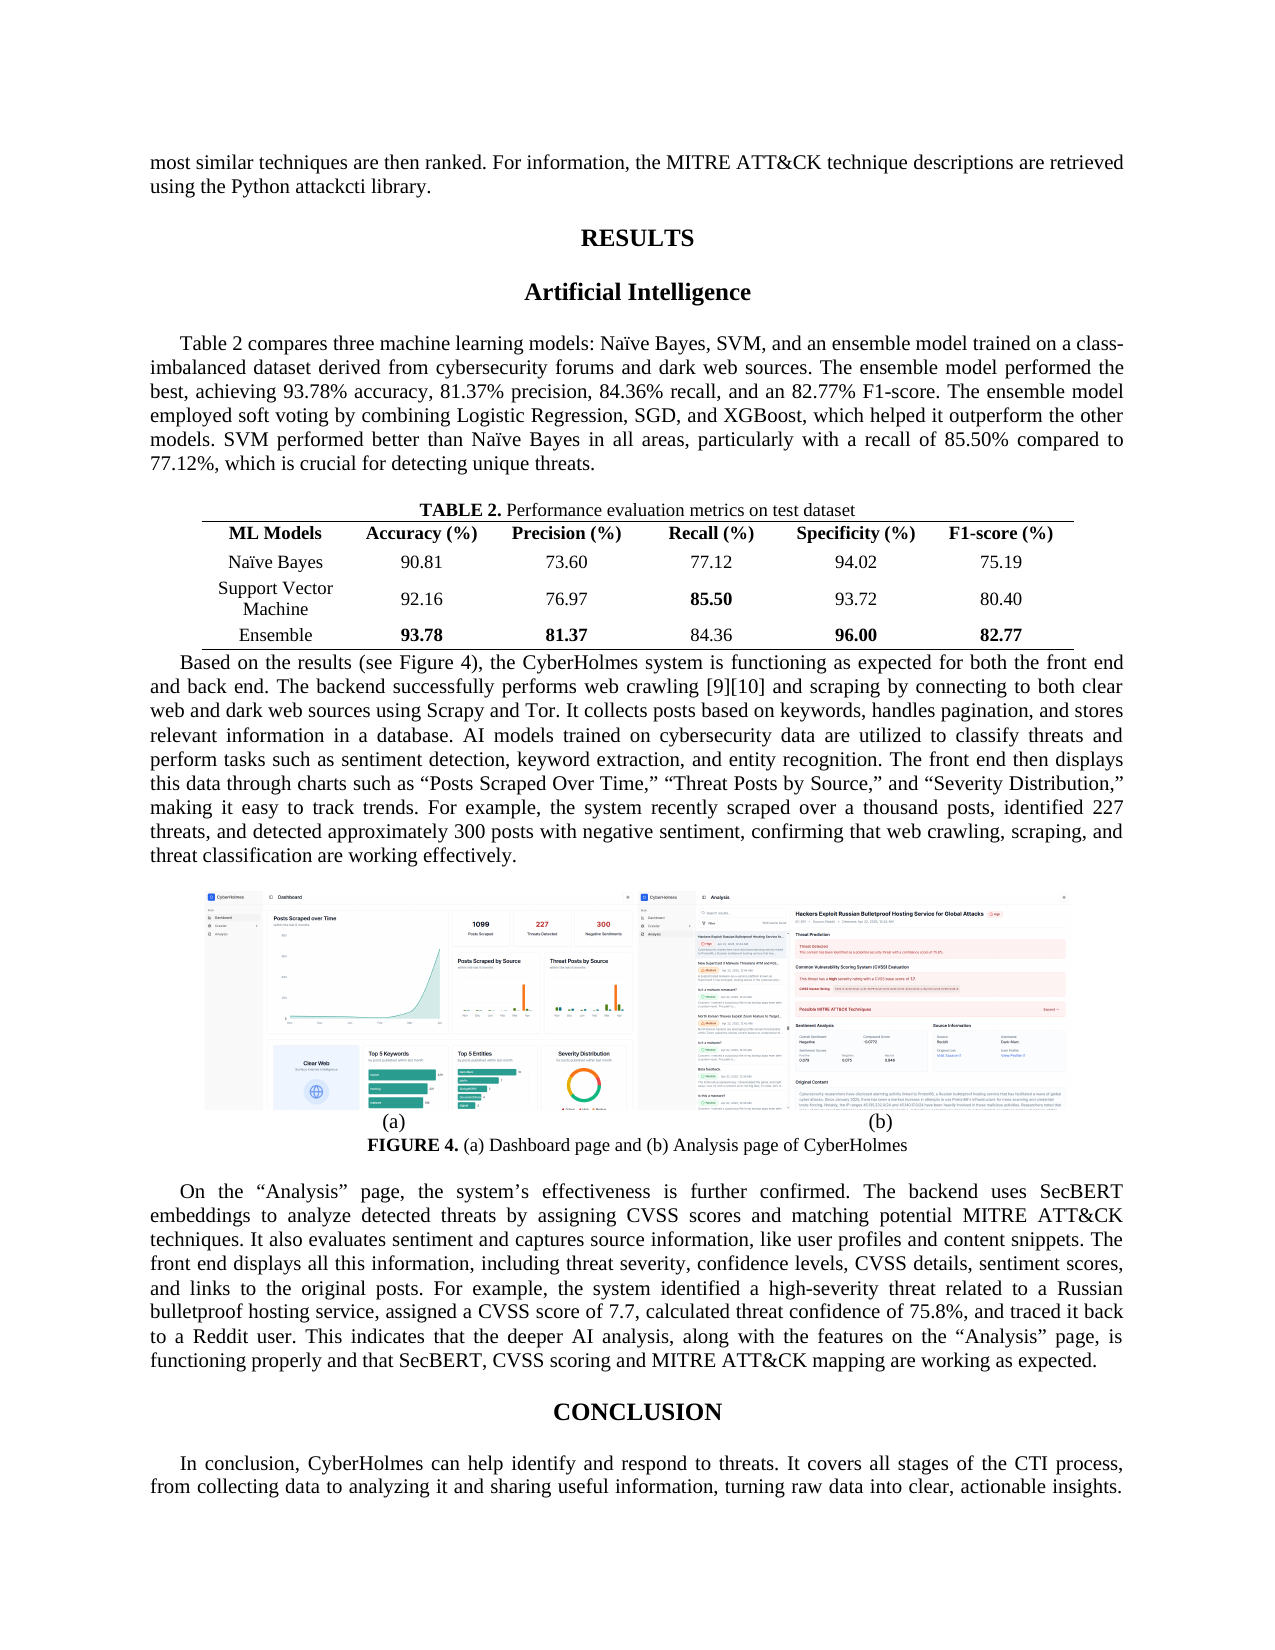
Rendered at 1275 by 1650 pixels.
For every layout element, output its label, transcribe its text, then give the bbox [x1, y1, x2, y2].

subtitle CONCLUSION [150, 1397, 1125, 1425]
table_header Precision (%) [494, 522, 639, 547]
table_cell 94.02 [784, 547, 928, 577]
text FIGURE 4. (a) Dashboard page and (b) Analysis page of CyberHolmes [150, 1133, 1125, 1155]
subtitle Artificial Intelligence [150, 277, 1125, 306]
table_cell 82.77 [929, 620, 1073, 649]
text On the “Analysis” page, the system’s effectiveness is further confirmed. The backend uses SecBERT embeddings to analyze detected threats by assigning CVSS scores and matching potential MITRE ATT&CK techniques. It also evaluates sentiment and captures source information, like user profiles and content snippets. The front end displays all this information, including threat severity, confidence levels, CVSS details, sentiment scores, and links to the original posts. For example, the system identified a high-severity threat related to a Russian bulletproof hosting service, assigned a CVSS score of 7.7, calculated threat confidence of 75.8%, and traced it back to a Reddit user. This indicates that the deeper AI analysis, along with the features on the “Analysis” page, is functioning properly and that SecBERT, CVSS scoring and MITRE ATT&CK mapping are working as expected. [150, 1179, 1125, 1372]
table_cell 85.50 [639, 577, 784, 620]
table_cell 96.00 [784, 620, 928, 649]
table_header Specificity (%) [784, 522, 928, 547]
table_header ML Models [202, 522, 349, 547]
table_cell Support Vector Machine [202, 577, 349, 620]
text TABLE 2. Performance evaluation metrics on test dataset [150, 499, 1125, 521]
table_header (a) [150, 1110, 637, 1133]
table_cell 92.16 [349, 577, 494, 620]
table_cell Naïve Bayes [202, 547, 349, 577]
subtitle RESULTS [150, 223, 1125, 252]
table_cell 80.40 [929, 577, 1073, 620]
table_cell 75.19 [929, 547, 1073, 577]
table_cell 93.78 [349, 620, 494, 649]
table_header Recall (%) [639, 522, 784, 547]
table_header (b) [637, 1110, 1124, 1133]
table_cell 76.97 [494, 577, 639, 620]
table_cell 84.36 [639, 620, 784, 649]
picture [204, 891, 1071, 1110]
table_cell 81.37 [494, 620, 639, 649]
table_header F1-score (%) [929, 522, 1073, 547]
table_header Accuracy (%) [349, 522, 494, 547]
table_cell 90.81 [349, 547, 494, 577]
text Based on the results (see Figure 4), the CyberHolmes system is functioning as expected for both the front end and back end. The backend successfully performs web crawling [9][10] and scraping by connecting to both clear web and dark web sources using Scrapy and Tor. It collects posts based on keywords, handles pagination, and stores relevant information in a database. AI models trained on cybersecurity data are utilized to classify threats and perform tasks such as sentiment detection, keyword extraction, and entity recognition. The front end then displays this data through charts such as “Posts Scraped Over Time,” “Threat Posts by Source,” and “Severity Distribution,” making it easy to track trends. For example, the system recently scraped over a thousand posts, identified 227 threats, and detected approximately 300 posts with negative sentiment, confirming that web crawling, scraping, and threat classification are working effectively. [150, 650, 1125, 867]
table_cell 93.72 [784, 577, 928, 620]
text Table 2 compares three machine learning models: Naïve Bayes, SVM, and an ensemble model trained on a class-imbalanced dataset derived from cybersecurity forums and dark web sources. The ensemble model performed the best, achieving 93.78% accuracy, 81.37% precision, 84.36% recall, and an 82.77% F1-score. The ensemble model employed soft voting by combining Logistic Regression, SGD, and XGBoost, which helped it outperform the other models. SVM performed better than Naïve Bayes in all areas, particularly with a recall of 85.50% compared to 77.12%, which is crucial for detecting unique threats. [150, 331, 1125, 475]
table_cell 77.12 [639, 547, 784, 577]
table_cell 73.60 [494, 547, 639, 577]
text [150, 150, 1125, 198]
table_cell Ensemble [202, 620, 349, 649]
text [150, 1450, 1125, 1498]
